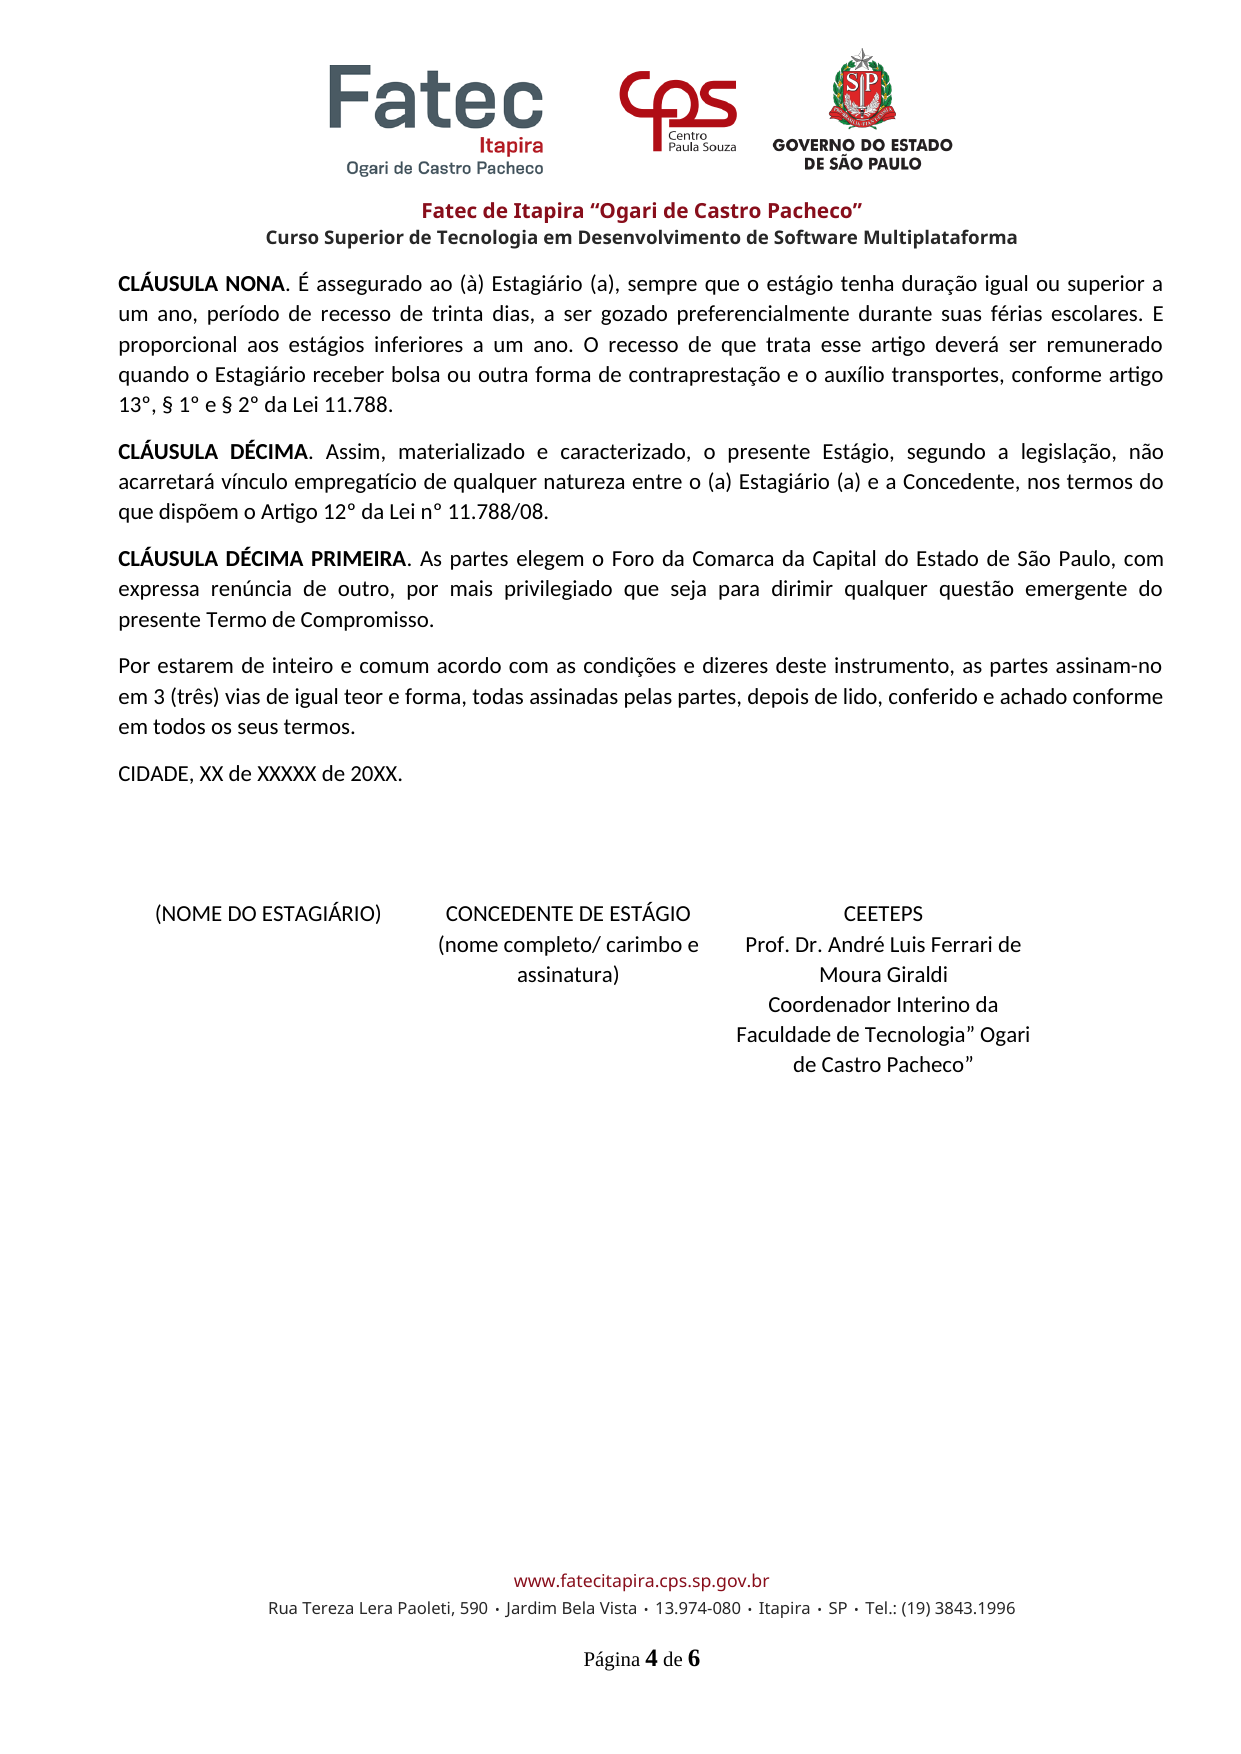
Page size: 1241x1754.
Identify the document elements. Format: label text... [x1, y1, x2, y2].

text CLÁUSULA NONA. É assegurado ao (à) Estagiário (a), sempre que o estágio tenha duração igual ou superior a um ano, período de recesso de trinta dias, a ser gozado preferencialmente durante suas férias escolares. E proporcional aos estágios inferiores a um ano. O recesso de que trata esse artigo deverá ser remunerado quando o Estagiário receber bolsa ou outra forma de contraprestação e o auxílio transportes, conforme artigo 13º, § 1º e § 2º da Lei 11.788. [118, 269, 1165, 418]
table_header (NOME DO ESTAGIÁRIO) [118, 900, 418, 1097]
text CLÁUSULA DÉCIMA PRIMEIRA. As partes elegem o Foro da Comarca da Capital do Estado de São Paulo, com expressa renúncia de outro, por mais privilegiado que seja para dirimir qualquer questão emergente do presente Termo de Compromisso. [118, 544, 1165, 633]
text CLÁUSULA DÉCIMA. Assim, materializado e caracterizado, o presente Estágio, segundo a legislação, não acarretará vínculo empregatício de qualquer natureza entre o (a) Estagiário (a) e a Concedente, nos termos do que dispõem o Artigo 12º da Lei nº 11.788/08. [118, 437, 1165, 526]
picture [329, 65, 543, 177]
picture [617, 44, 954, 178]
table_header CEETEPS Prof. Dr. André Luis Ferrari de Moura Giraldi Coordenador Interino da Faculdade de Tecnologia” Ogari de Castro Pacheco” [718, 900, 1048, 1097]
table_header CONCEDENTE DE ESTÁGIO (nome completo/ carimbo e assinatura) [418, 900, 718, 1097]
text Por estarem de inteiro e comum acordo com as condições e dizeres deste instrumento, as partes assinam-no em 3 (três) vias de igual teor e forma, todas assinadas pelas partes, depois de lido, conferido e achado conforme em todos os seus termos. [118, 652, 1165, 740]
text CIDADE, XX de XXXXX de 20XX. [118, 759, 1165, 787]
